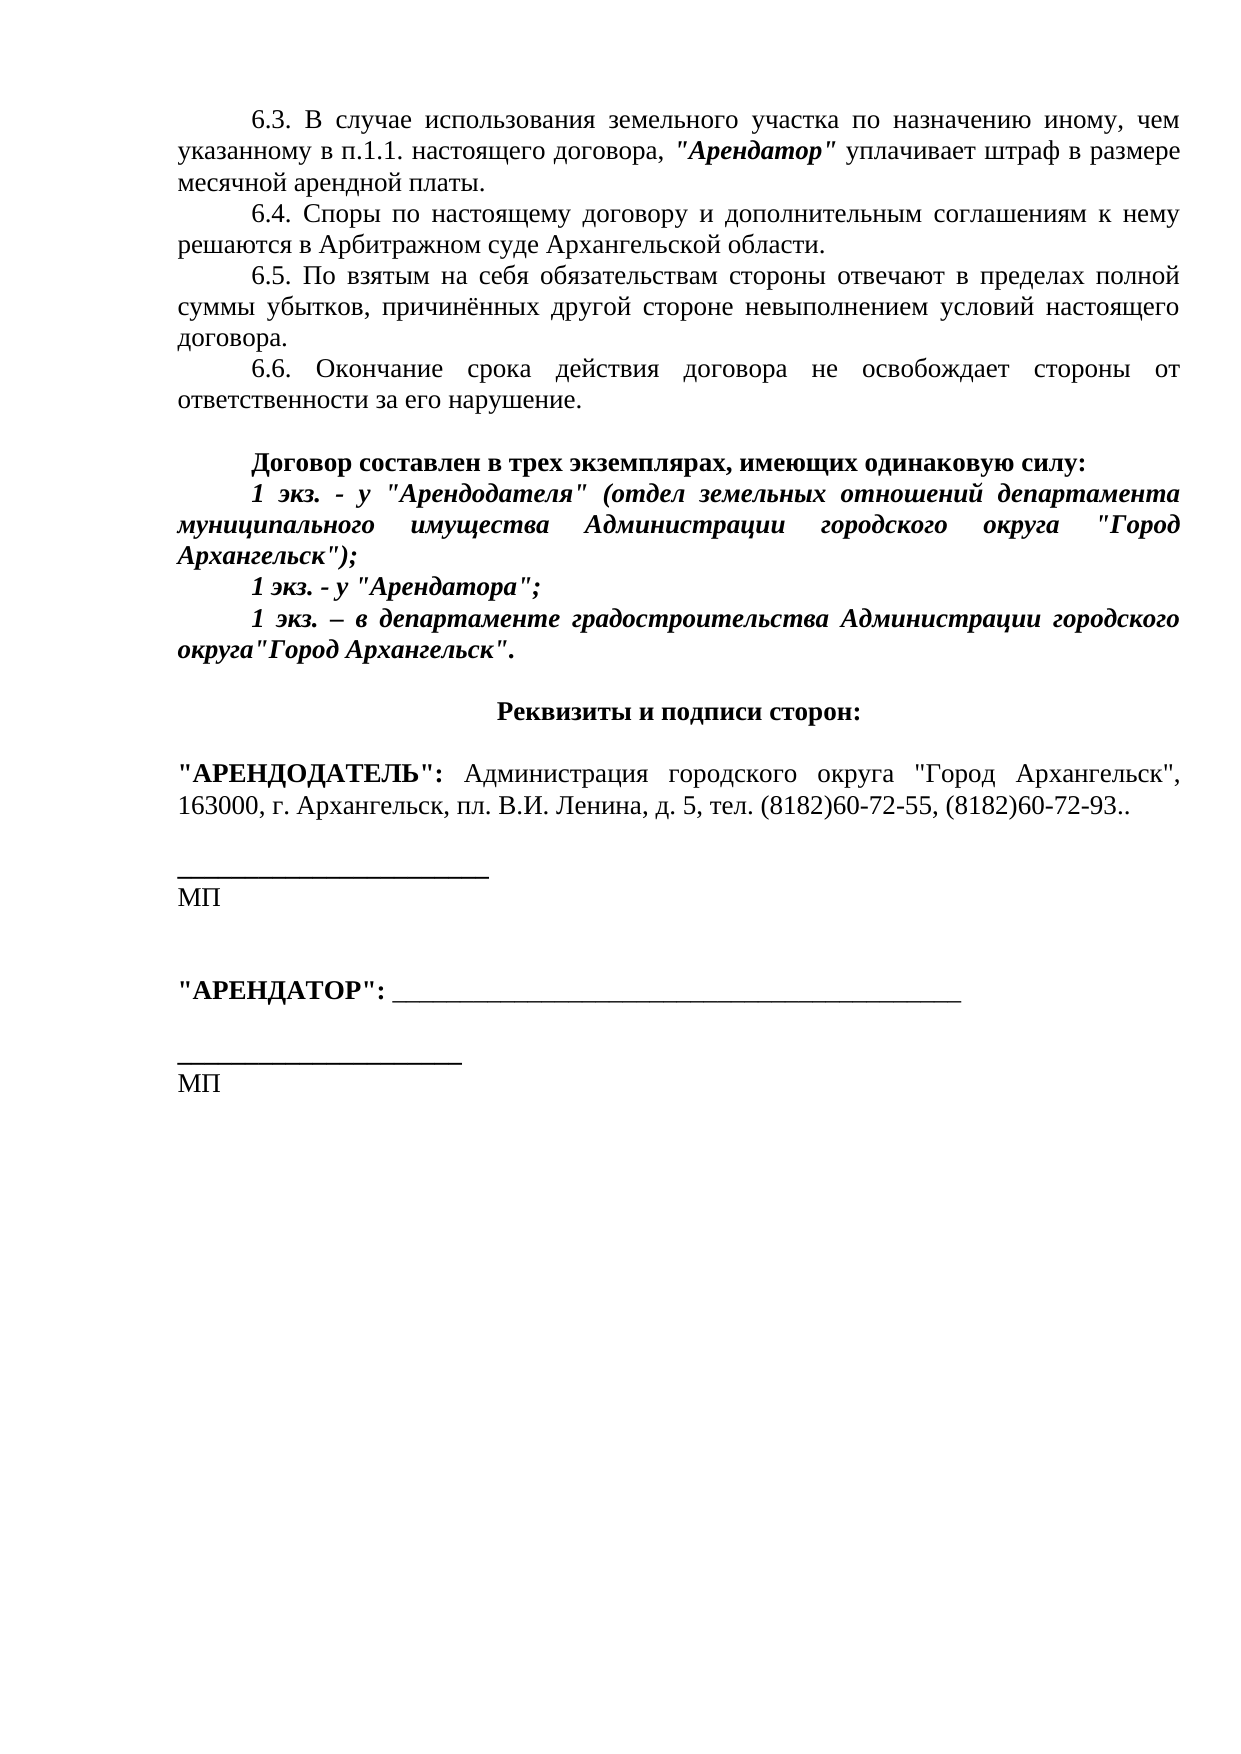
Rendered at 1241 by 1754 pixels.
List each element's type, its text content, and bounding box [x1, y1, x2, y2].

text _______________________ [177, 849, 1181, 881]
text "АРЕНДОДАТЕЛЬ": Администрация городского округа "Город Архангельск", 163000, г. Архангельск, пл. В.И. Ленина, д. 5, тел. (8182)60-72-55, (8182)60-72-93.. [177, 757, 1181, 822]
text _____________________ [177, 1036, 1181, 1068]
text 6.5. По взятым на себя обязательствам стороны отвечают в пределах полной суммы убытков, причинённых другой стороне невыполнением условий настоящего договора. [177, 259, 1181, 352]
text "АРЕНДАТОР": __________________________________________ [177, 974, 1181, 1005]
text 6.4. Споры по настоящему договору и дополнительным соглашениям к нему решаются в Арбитражном суде Архангельской области. [177, 197, 1181, 259]
text 1 экз. - у "Арендатора"; [177, 571, 1181, 602]
text МП [177, 1068, 1181, 1099]
text МП [177, 881, 1181, 912]
text 6.6. Окончание срока действия договора не освобождает стороны от ответственности за его нарушение. [177, 352, 1181, 415]
text Договор составлен в трех экземплярах, имеющих одинаковую силу: [177, 446, 1181, 477]
text Реквизиты и подписи сторон: [177, 695, 1181, 726]
text 1 экз. - у "Арендодателя" (отдел земельных отношений департамента муниципального имущества Администрации городского округа "Город Архангельск"); [177, 477, 1181, 571]
text 1 экз. – в департаменте градостроительства Администрации городского округа"Город Архангельск". [177, 602, 1181, 664]
text 6.3. В случае использования земельного участка по назначению иному, чем указанному в п.1.1. настоящего договора, "Арендатор" уплачивает штраф в размере месячной арендной платы. [177, 103, 1181, 197]
